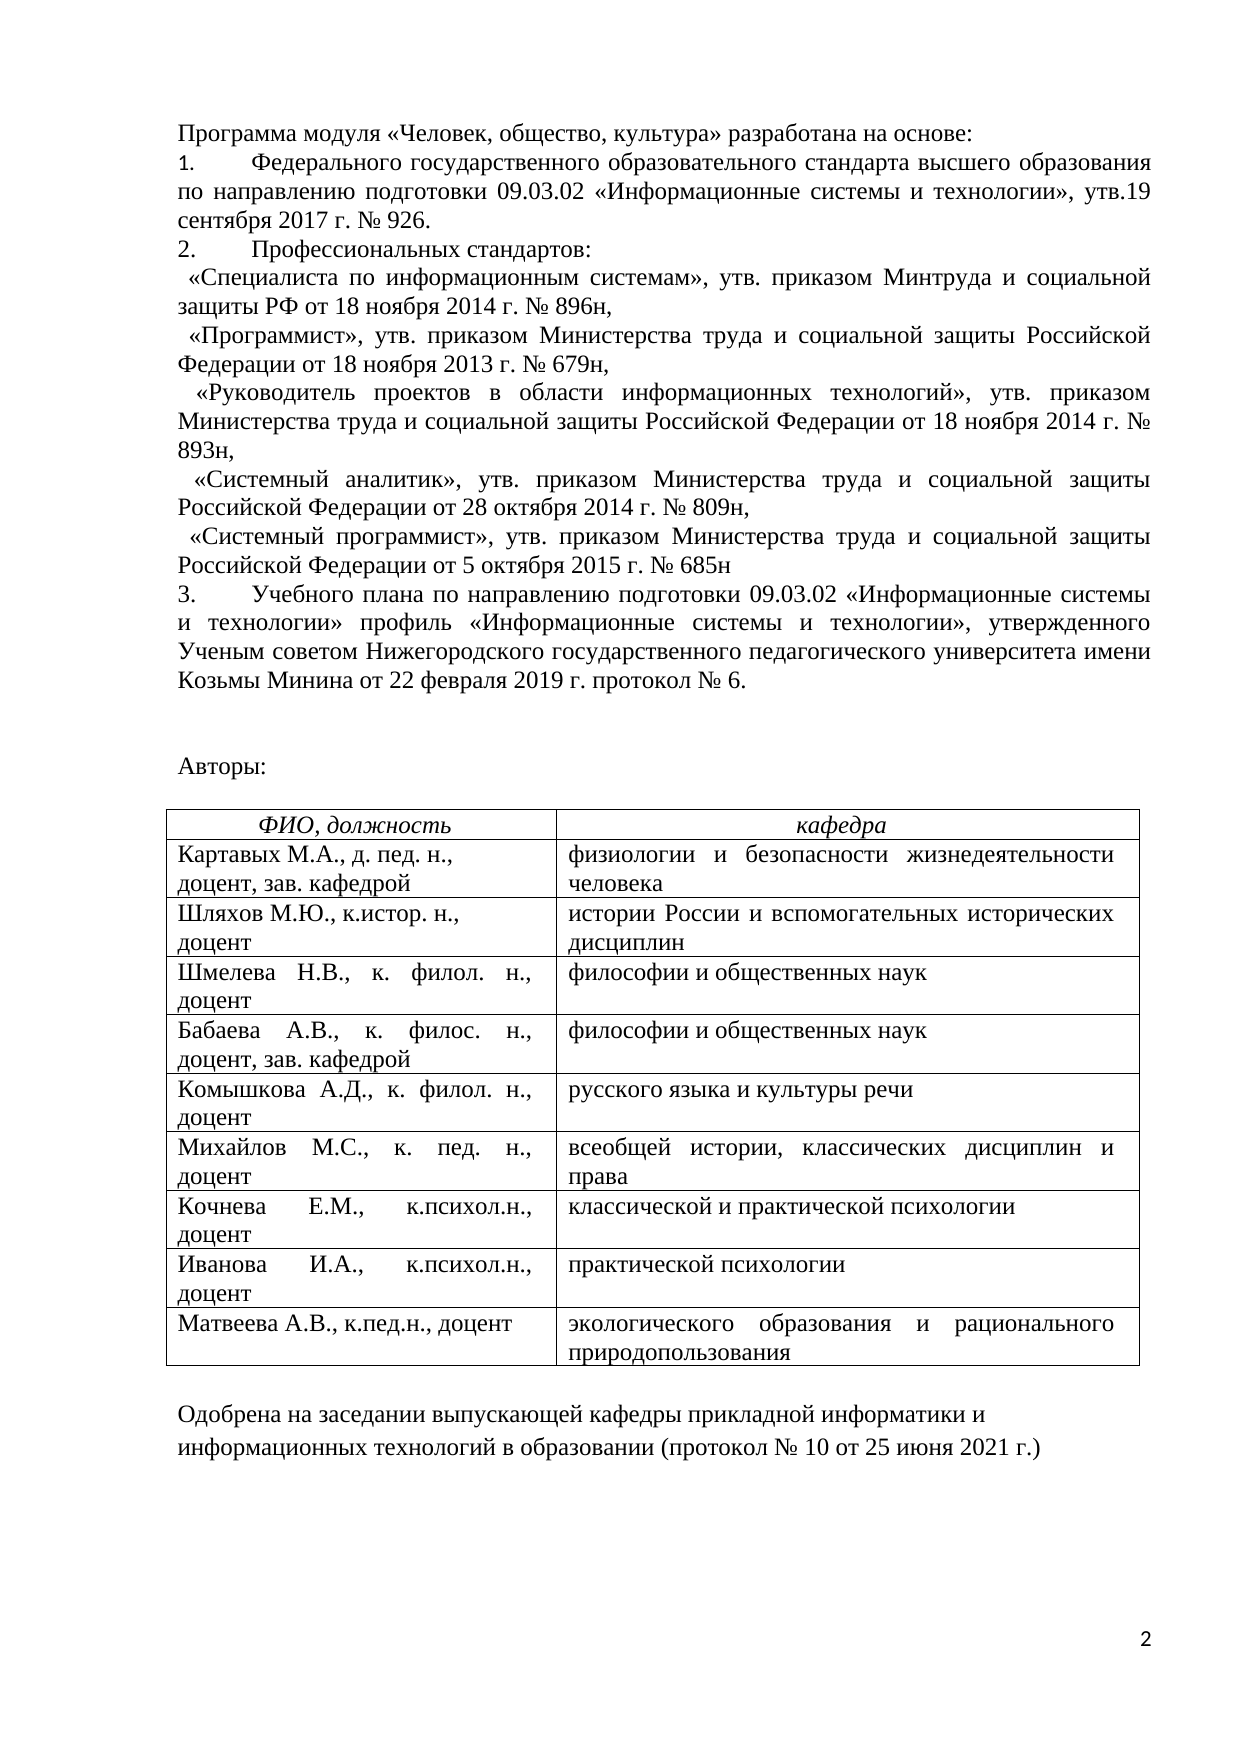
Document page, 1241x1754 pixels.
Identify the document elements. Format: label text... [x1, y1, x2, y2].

table_cell Михайлов М.С., к. пед. н., доцент [167, 1132, 556, 1190]
table_cell истории России и вспомогательных исторических дисциплин [557, 898, 1139, 956]
table_cell Комышкова А.Д., к. филол. н., доцент [167, 1074, 556, 1131]
text Одобрена на заседании выпускающей кафедры прикладной информатики и информационных технологий в образовании (протокол № 10 от 25 июня 2021 г.) [177, 1399, 1152, 1461]
table_cell Матвеева А.В., к.пед.н., доцент [167, 1308, 556, 1365]
list Федерального государственного образовательного стандарта высшего образования по направлению подготовки 09.03.02 «Информационные системы и технологии», утв.19 сентября 2017 г. № 926. [177, 147, 1152, 234]
text «Системный программист», утв. приказом Министерства труда и социальной защиты Российской Федерации от 5 октября 2015 г. № 685н [177, 521, 1152, 579]
text Авторы: [177, 751, 1152, 780]
table_cell русского языка и культуры речи [557, 1074, 1139, 1131]
table_cell всеобщей истории, классических дисциплин и права [557, 1132, 1139, 1190]
list Учебного плана по направлению подготовки 09.03.02 «Информационные системы и технологии» профиль «Информационные системы и технологии», утвержденного Ученым советом Нижегородского государственного педагогического университета имени Козьмы Минина от 22 февраля 2019 г. протокол № 6. [177, 579, 1152, 694]
text «Программист», утв. приказом Министерства труда и социальной защиты Российской Федерации от 18 ноября 2013 г. № 679н, [177, 320, 1152, 377]
text «Специалиста по информационным системам», утв. приказом Минтруда и социальной защиты РФ от 18 ноября 2014 г. № 896н, [177, 262, 1152, 320]
table_cell Бабаева А.В., к. филос. н., доцент, зав. кафедрой [167, 1015, 556, 1073]
table_cell физиологии и безопасности жизнедеятельности человека [557, 840, 1139, 897]
table_cell практической психологии [557, 1249, 1139, 1307]
table_cell экологического образования и рационального природопользования [557, 1308, 1139, 1365]
text Программа модуля «Человек, общество, культура» разработана на основе: [177, 118, 1152, 147]
table_cell Иванова И.А., к.психол.н., доцент [167, 1249, 556, 1307]
table_cell Шляхов М.Ю., к.истор. н., доцент [167, 898, 556, 956]
table_header ФИО, должность [167, 810, 556, 838]
text «Системный аналитик», утв. приказом Министерства труда и социальной защиты Российской Федерации от 28 октября 2014 г. № 809н, [177, 464, 1152, 521]
table_header кафедра [557, 810, 1139, 838]
table_cell Картавых М.А., д. пед. н., доцент, зав. кафедрой [167, 840, 556, 897]
table_cell философии и общественных наук [557, 1015, 1139, 1073]
table_cell классической и практической психологии [557, 1191, 1139, 1248]
text «Руководитель проектов в области информационных технологий», утв. приказом Министерства труда и социальной защиты Российской Федерации от 18 ноября 2014 г. № 893н, [177, 377, 1152, 464]
table_cell Кочнева Е.М., к.психол.н., доцент [167, 1191, 556, 1248]
table_cell Шмелева Н.В., к. филол. н., доцент [167, 957, 556, 1014]
table_cell философии и общественных наук [557, 957, 1139, 1014]
list Профессиональных стандартов: [177, 234, 1152, 262]
